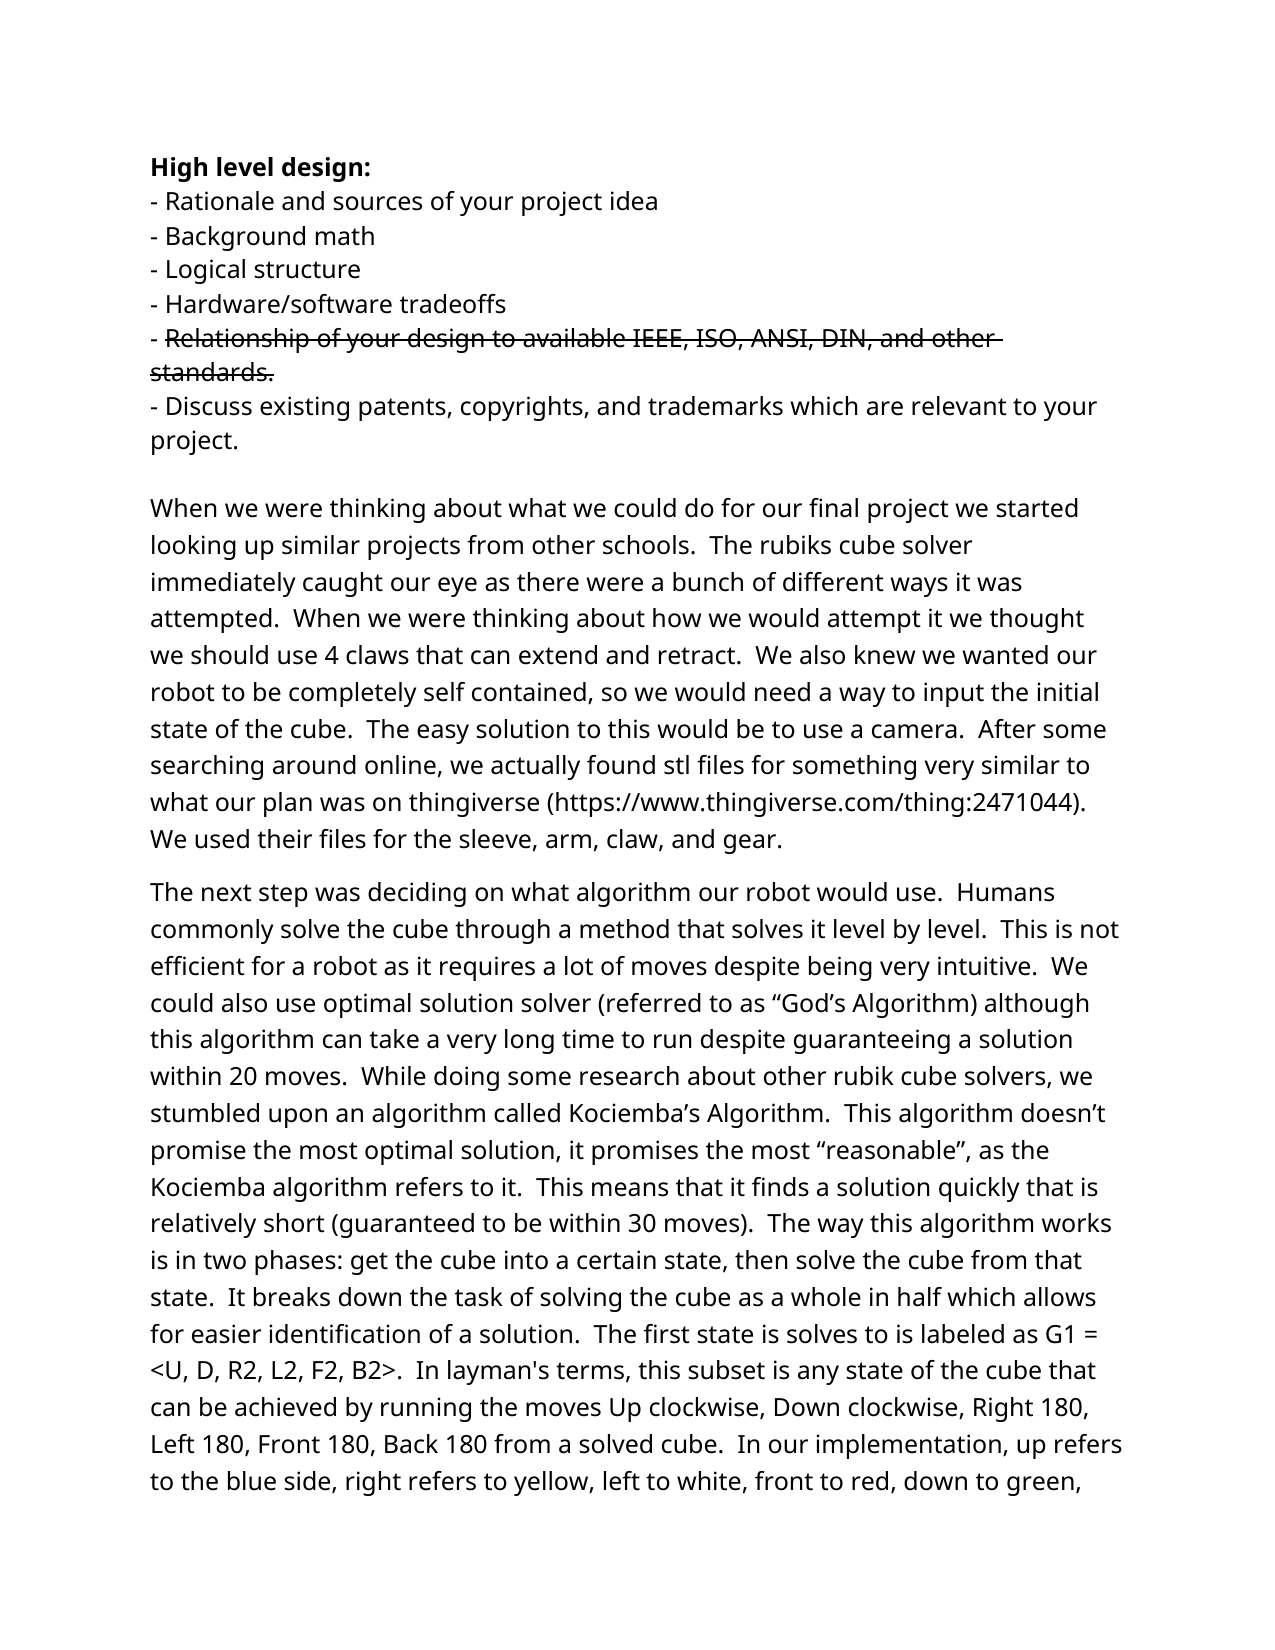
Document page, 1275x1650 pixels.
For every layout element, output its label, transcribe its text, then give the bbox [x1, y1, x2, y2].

text - Background math [150, 218, 1125, 252]
text - Rationale and sources of your project idea [150, 184, 1125, 218]
text High level design: [150, 150, 1125, 184]
text - Discuss existing patents, copyrights, and trademarks which are relevant to your project. [150, 388, 1125, 457]
text When we were thinking about what we could do for our final project we started looking up similar projects from other schools. The rubiks cube solver immediately caught our eye as there were a bunch of different ways it was attempted. When we were thinking about how we would attempt it we thought we should use 4 claws that can extend and retract. We also knew we wanted our robot to be completely self contained, so we would need a way to input the initial state of the cube. The easy solution to this would be to use a camera. After some searching around online, we actually found stl files for something very similar to what our plan was on thingiverse (https://www.thingiverse.com/thing:2471044). We used their files for the sleeve, arm, claw, and gear. [150, 491, 1125, 856]
text - Logical structure [150, 252, 1125, 286]
text - Relationship of your design to available IEEE, ISO, ANSI, DIN, and other standards. [150, 320, 1125, 388]
text - Hardware/software tradeoffs [150, 286, 1125, 320]
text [150, 875, 1125, 1497]
